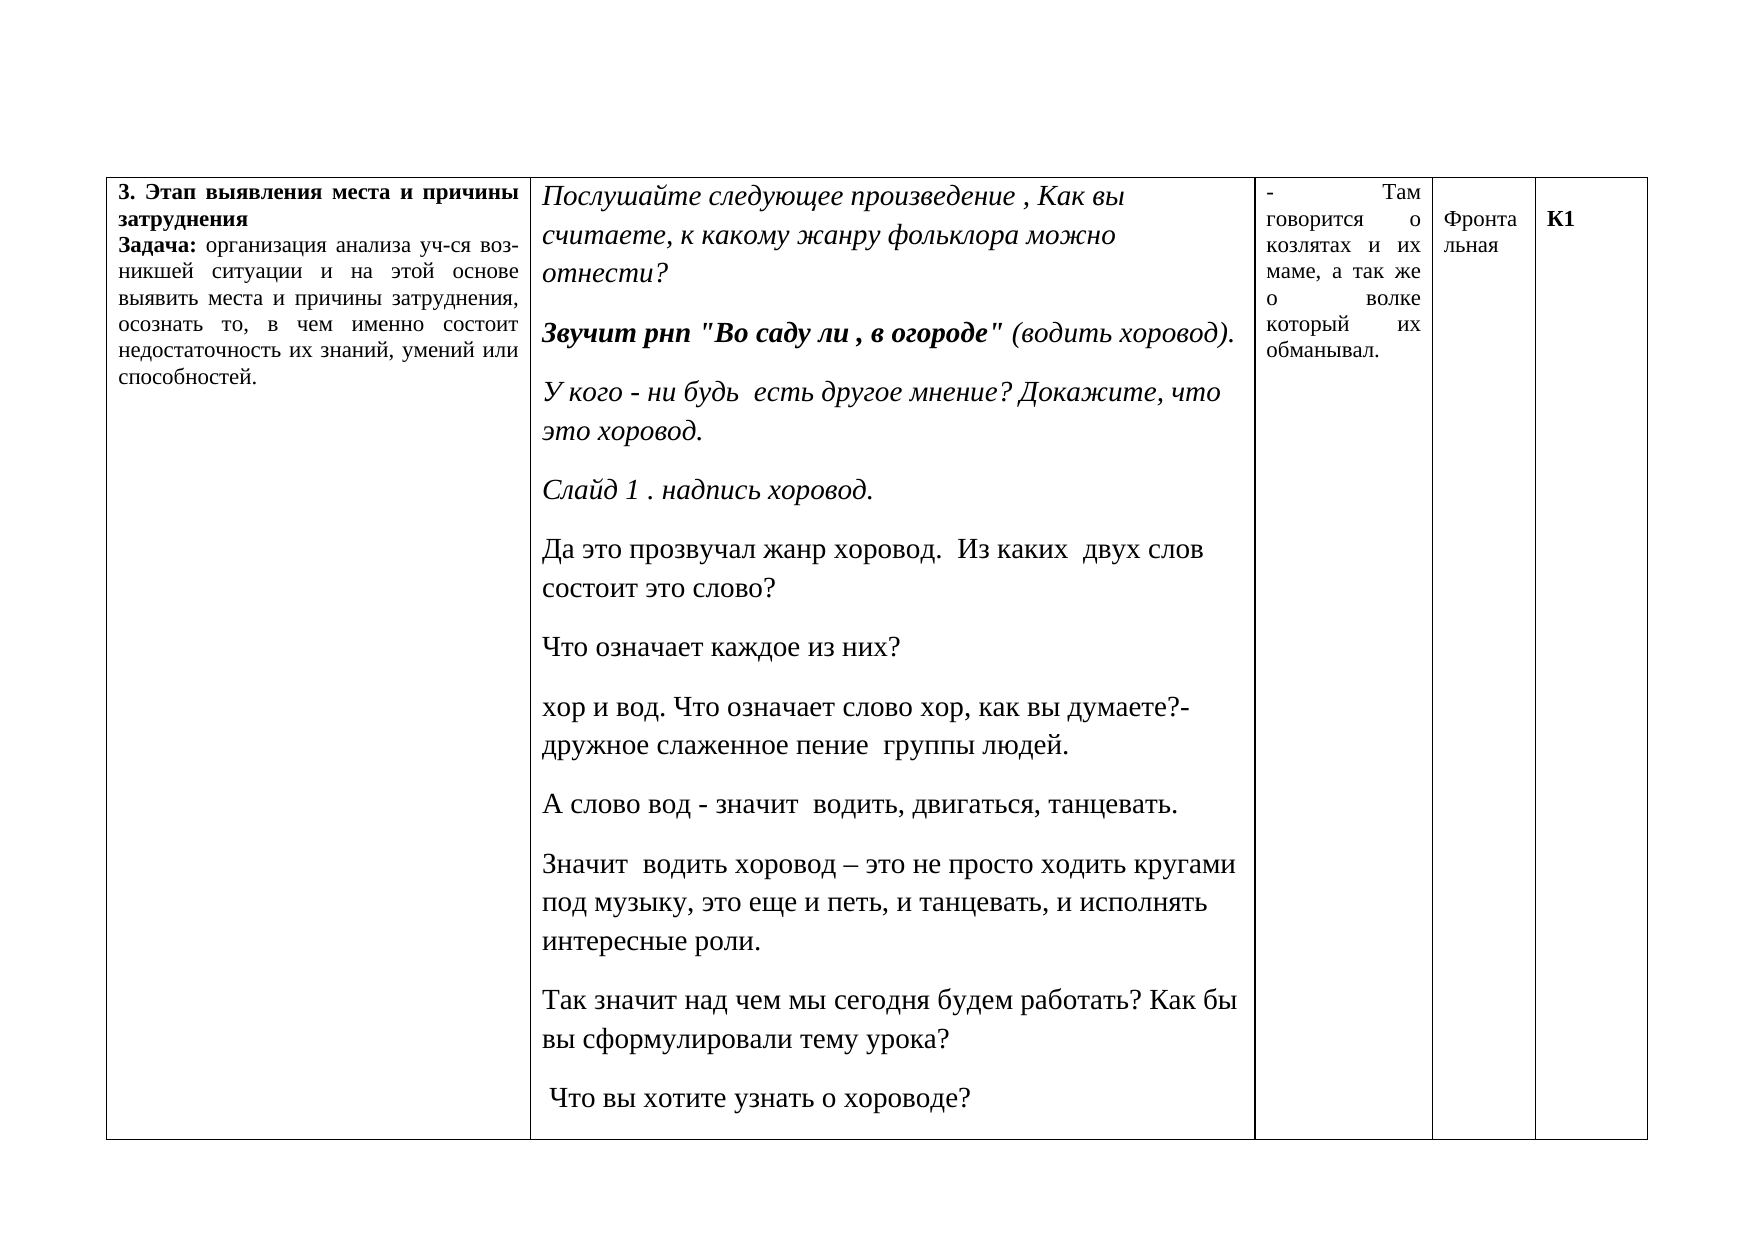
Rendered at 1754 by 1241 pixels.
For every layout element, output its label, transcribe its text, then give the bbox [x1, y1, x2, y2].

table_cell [1256, 178, 1432, 1139]
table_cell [107, 178, 530, 1139]
table_cell Фронтальная [1433, 178, 1535, 1139]
table_cell К1 [1536, 178, 1647, 1139]
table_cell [531, 178, 1254, 1139]
